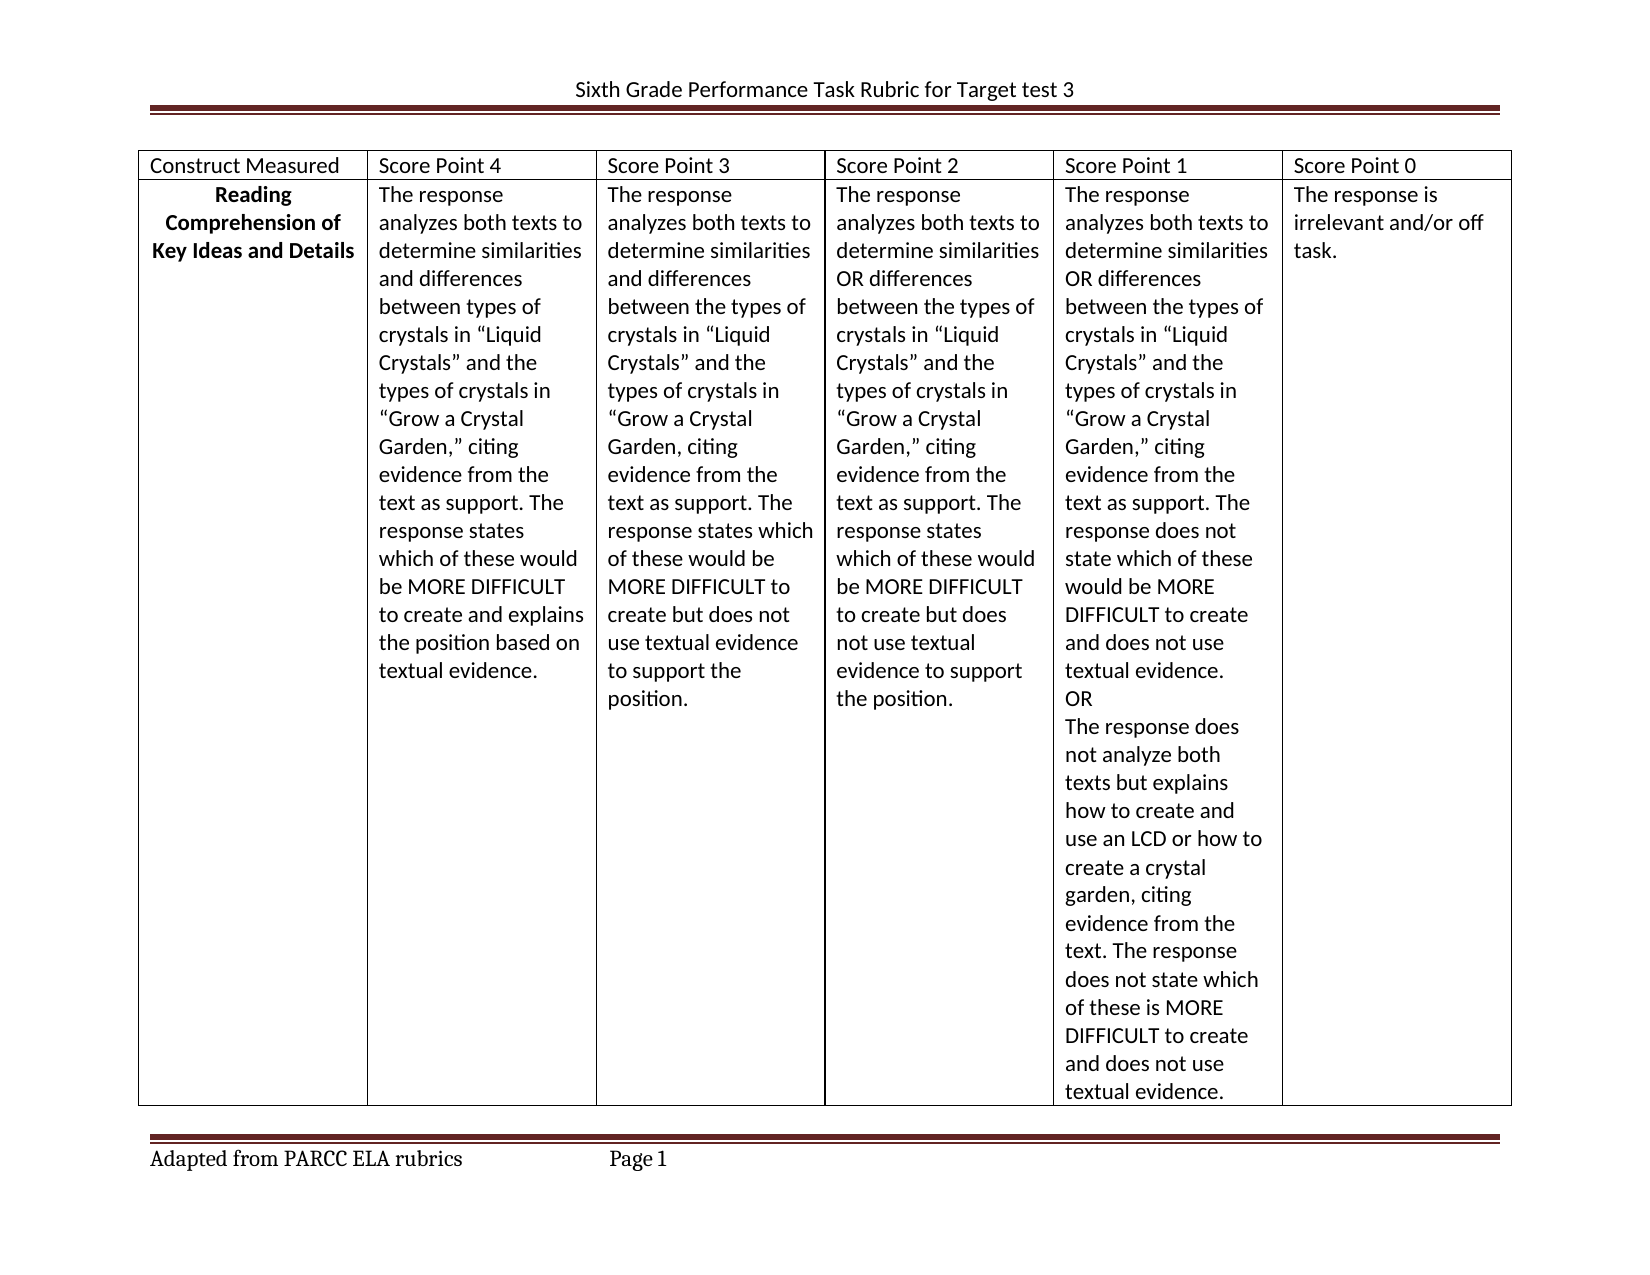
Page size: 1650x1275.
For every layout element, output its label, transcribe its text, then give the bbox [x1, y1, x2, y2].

table_header Score Point 2 [826, 151, 1053, 179]
table_header Score Point 0 [1283, 151, 1511, 179]
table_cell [597, 180, 824, 1105]
table_header Construct Measured [139, 151, 367, 179]
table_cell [139, 180, 367, 1105]
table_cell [1283, 180, 1511, 1105]
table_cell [1054, 180, 1282, 1105]
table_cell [368, 180, 596, 1105]
table_header Score Point 3 [597, 151, 824, 179]
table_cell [826, 180, 1053, 1105]
table_header Score Point 1 [1054, 151, 1282, 179]
table_header Score Point 4 [368, 151, 596, 179]
